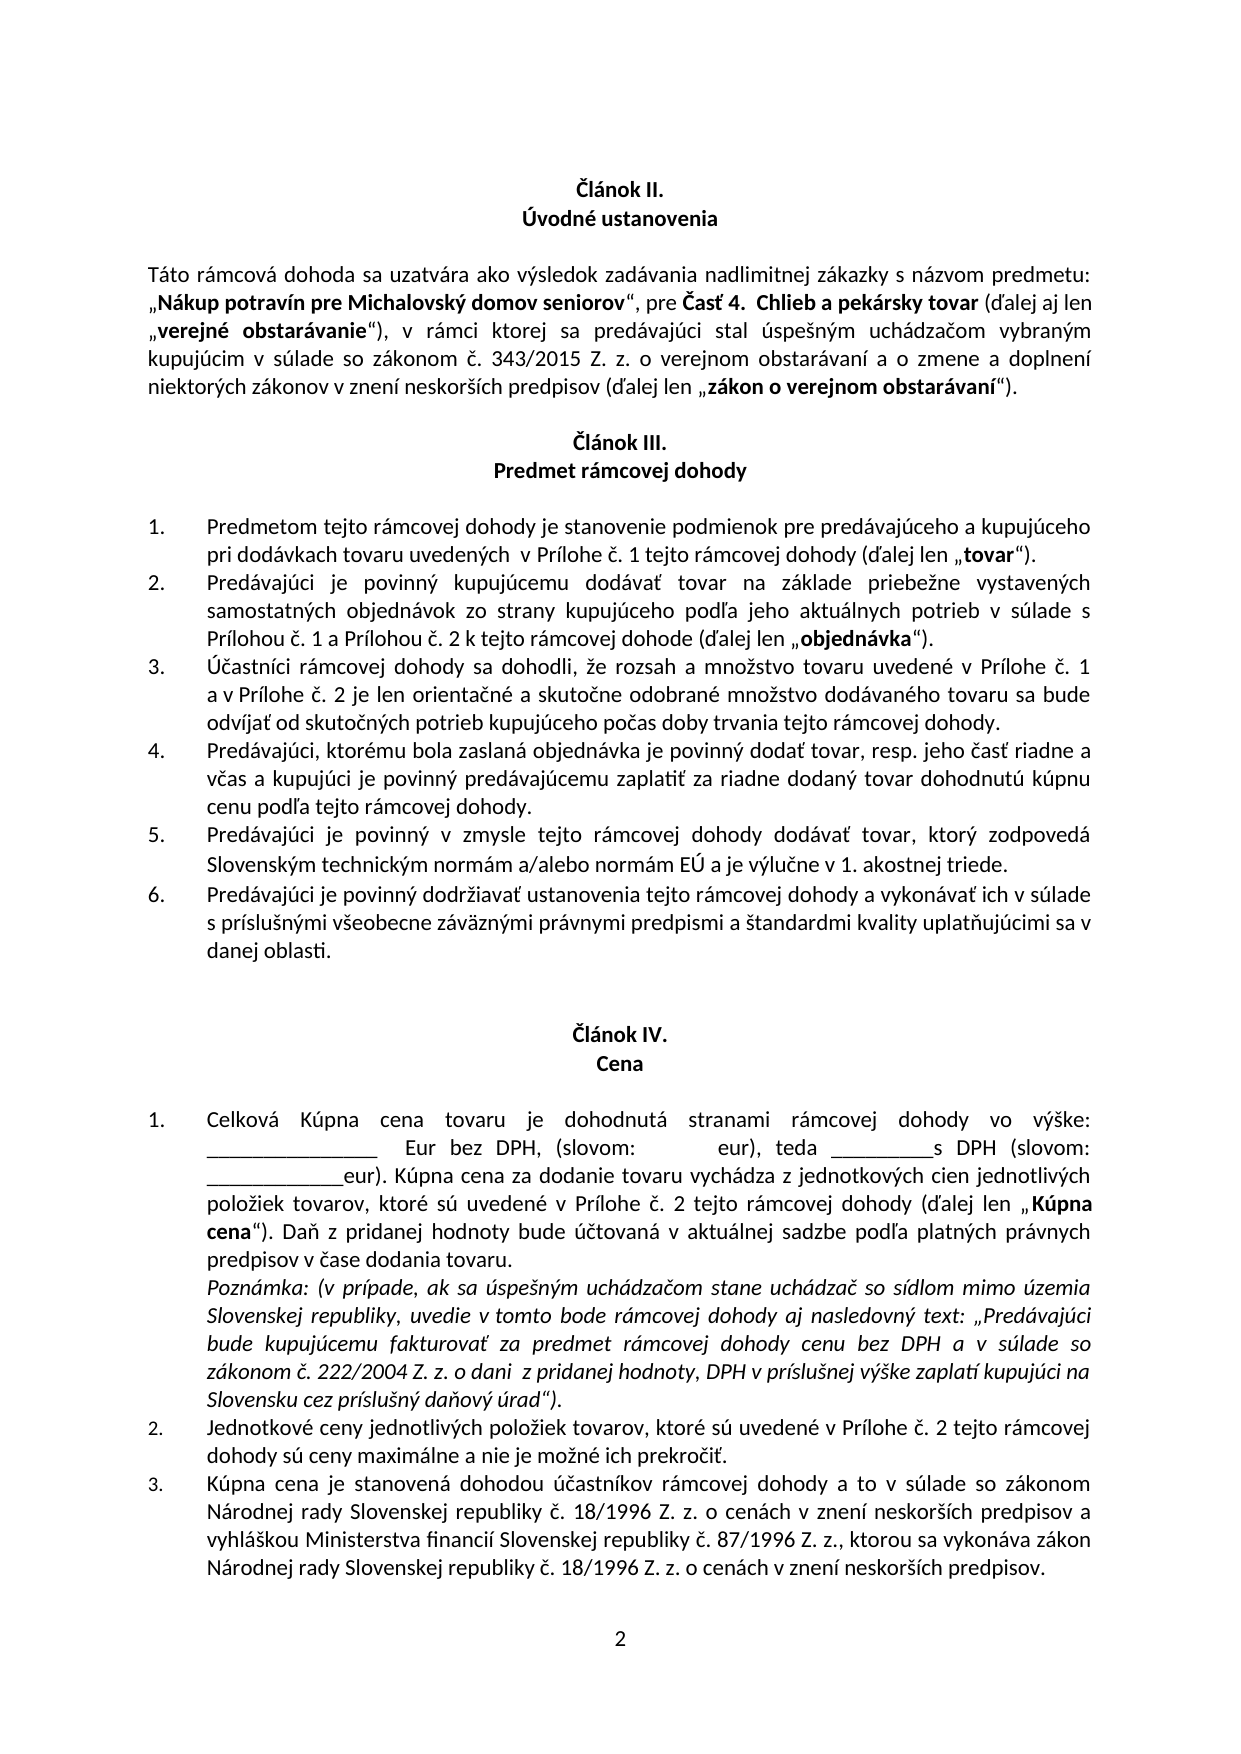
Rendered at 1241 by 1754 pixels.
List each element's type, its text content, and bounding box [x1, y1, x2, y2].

list Celková Kúpna cena tovaru je dohodnutá stranami rámcovej dohody vo výške: _______________ Eur bez DPH, (slovom: eur), teda _________s DPH (slovom: ____________eur). Kúpna cena za dodanie tovaru vychádza z jednotkových cien jednotlivých položiek tovarov, ktoré sú uvedené v Prílohe č. 2 tejto rámcovej dohody (ďalej len „Kúpna cena“). Daň z pridanej hodnoty bude účtovaná v aktuálnej sadzbe podľa platných právnych predpisov v čase dodania tovaru. [148, 1105, 1093, 1273]
text Článok II. [148, 176, 1093, 204]
text Úvodné ustanovenia [148, 204, 1093, 232]
list Kúpna cena je stanovená dohodou účastníkov rámcovej dohody a to v súlade so zákonom Národnej rady Slovenskej republiky č. 18/1996 Z. z. o cenách v znení neskorších predpisov a vyhláškou Ministerstva financií Slovenskej republiky č. 87/1996 Z. z., ktorou sa vykonáva zákon Národnej rady Slovenskej republiky č. 18/1996 Z. z. o cenách v znení neskorších predpisov. [148, 1469, 1093, 1581]
text 6. Predávajúci je povinný dodržiavať ustanovenia tejto rámcovej dohody a vykonávať ich v súlade s príslušnými všeobecne záväznými právnymi predpismi a štandardmi kvality uplatňujúcimi sa v danej oblasti. [148, 881, 1093, 964]
text Táto rámcová dohoda sa uzatvára ako výsledok zadávania nadlimitnej zákazky s názvom predmetu: „Nákup potravín pre Michalovský domov seniorov“, pre Časť 4. Chlieb a pekársky tovar (ďalej aj len „verejné obstarávanie“), v rámci ktorej sa predávajúci stal úspešným uchádzačom vybraným kupujúcim v súlade so zákonom č. 343/2015 Z. z. o verejnom obstarávaní a o zmene a doplnení niektorých zákonov v znení neskorších predpisov (ďalej len „zákon o verejnom obstarávaní“). [148, 260, 1093, 400]
text 2. Predávajúci je povinný kupujúcemu dodávať tovar na základe priebežne vystavených samostatných objednávok zo strany kupujúceho podľa jeho aktuálnych potrieb v súlade s Prílohou č. 1 a Prílohou č. 2 k tejto rámcovej dohode (ďalej len „objednávka“). [148, 568, 1093, 652]
list Jednotkové ceny jednotlivých položiek tovarov, ktoré sú uvedené v Prílohe č. 2 tejto rámcovej dohody sú ceny maximálne a nie je možné ich prekročiť. [148, 1413, 1093, 1469]
text Predmet rámcovej dohody [148, 456, 1093, 484]
text Článok III. [148, 428, 1093, 456]
text Článok IV. [148, 1021, 1093, 1049]
text 1. Predmetom tejto rámcovej dohody je stanovenie podmienok pre predávajúceho a kupujúceho pri dodávkach tovaru uvedených v Prílohe č. 1 tejto rámcovej dohody (ďalej len „tovar“). [148, 512, 1093, 568]
text Cena [148, 1049, 1093, 1077]
text 4. Predávajúci, ktorému bola zaslaná objednávka je povinný dodať tovar, resp. jeho časť riadne a včas a kupujúci je povinný predávajúcemu zaplatiť za riadne dodaný tovar dohodnutú kúpnu cenu podľa tejto rámcovej dohody. [148, 736, 1093, 820]
text 5. Predávajúci je povinný v zmysle tejto rámcovej dohody dodávať tovar, ktorý zodpovedá Slovenským technickým normám a/alebo normám EÚ a je výlučne v 1. akostnej triede. [148, 820, 1093, 878]
list Poznámka: (v prípade, ak sa úspešným uchádzačom stane uchádzač so sídlom mimo územia Slovenskej republiky, uvedie v tomto bode rámcovej dohody aj nasledovný text: „Predávajúci bude kupujúcemu fakturovať za predmet rámcovej dohody cenu bez DPH a v súlade so zákonom č. 222/2004 Z. z. o dani z pridanej hodnoty, DPH v príslušnej výške zaplatí kupujúci na Slovensku cez príslušný daňový úrad“). [148, 1273, 1093, 1413]
text 3. Účastníci rámcovej dohody sa dohodli, že rozsah a množstvo tovaru uvedené v Prílohe č. 1 a v Prílohe č. 2 je len orientačné a skutočne odobrané množstvo dodávaného tovaru sa bude odvíjať od skutočných potrieb kupujúceho počas doby trvania tejto rámcovej dohody. [148, 652, 1093, 736]
